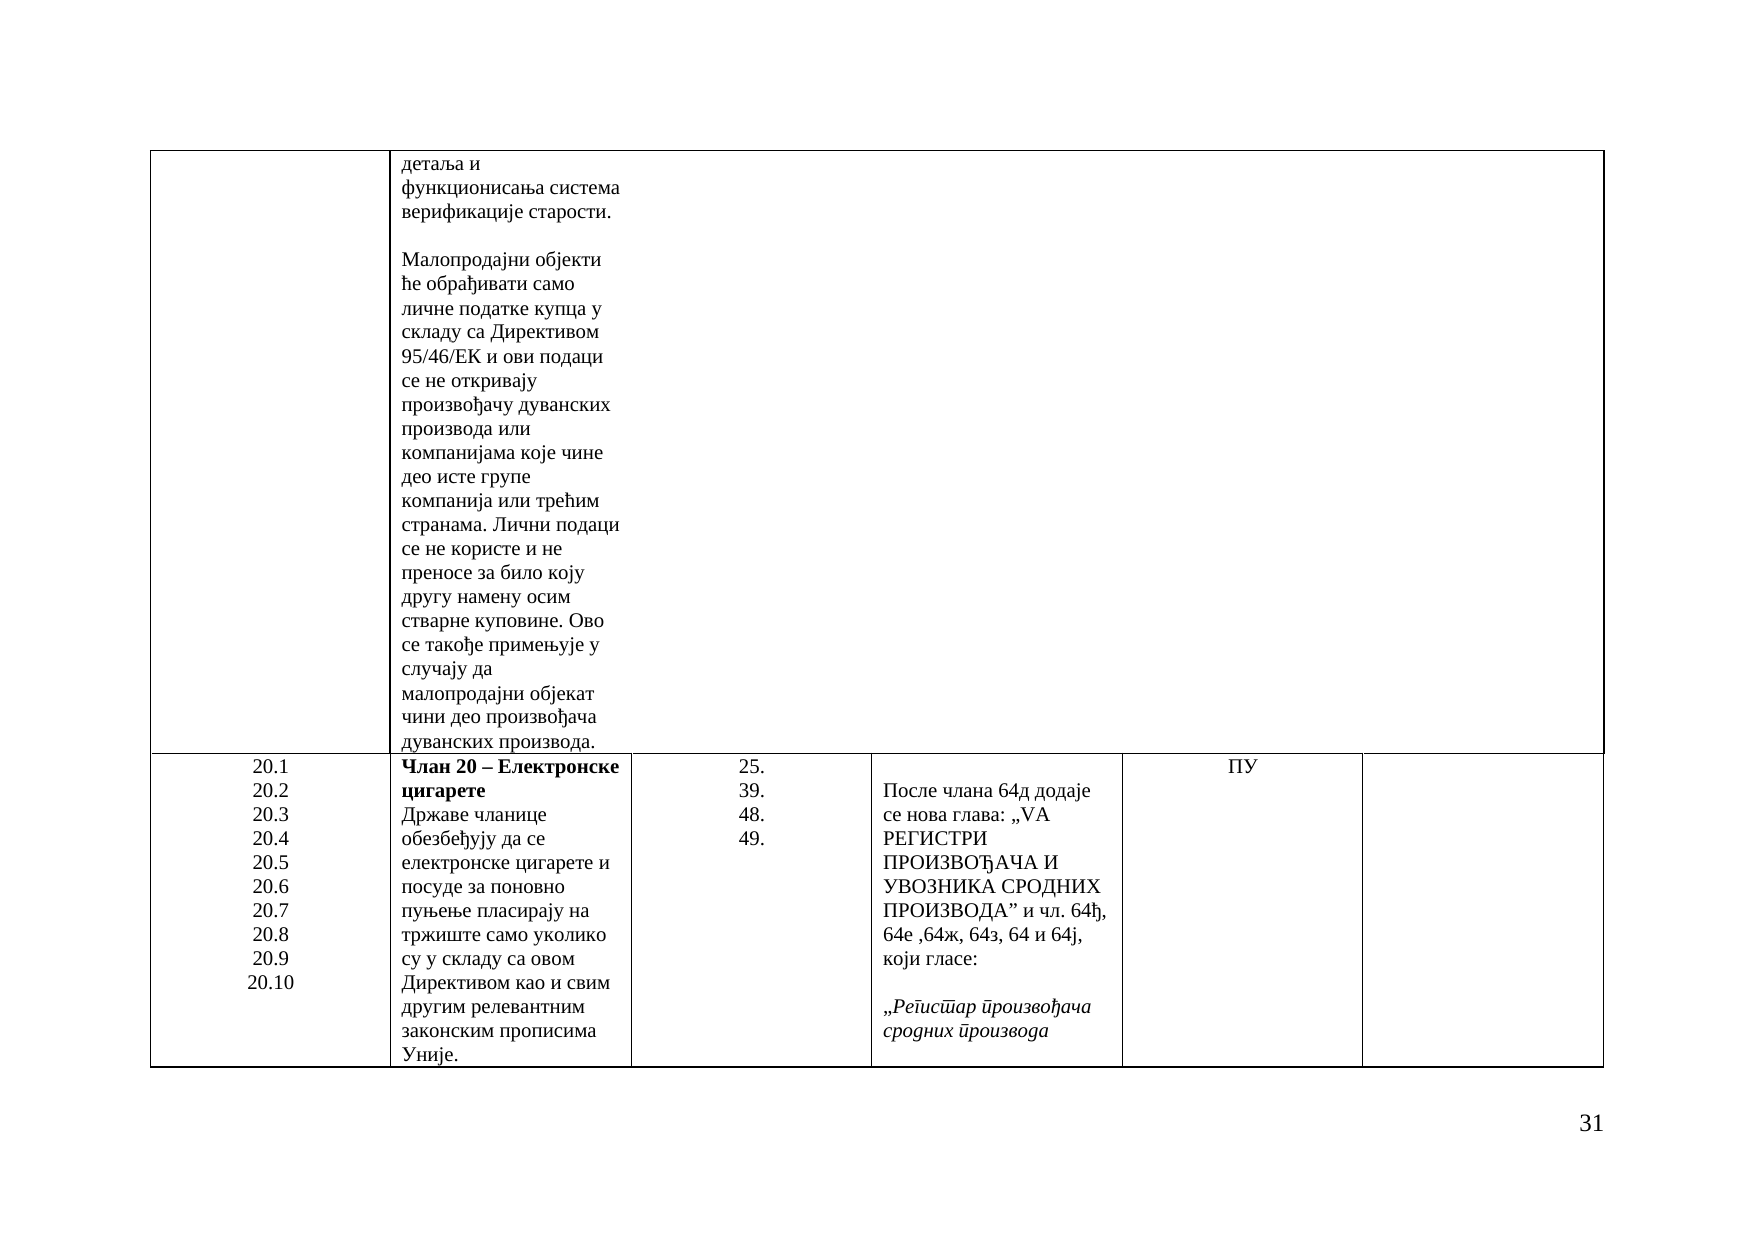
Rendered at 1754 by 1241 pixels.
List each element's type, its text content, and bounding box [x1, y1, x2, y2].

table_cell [151, 754, 390, 1066]
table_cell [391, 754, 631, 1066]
table_cell [1363, 754, 1603, 1066]
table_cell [391, 151, 631, 753]
table_cell 25. 39. 48. 49. [632, 754, 871, 1066]
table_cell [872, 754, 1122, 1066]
table_cell ПУ [1123, 754, 1362, 1066]
